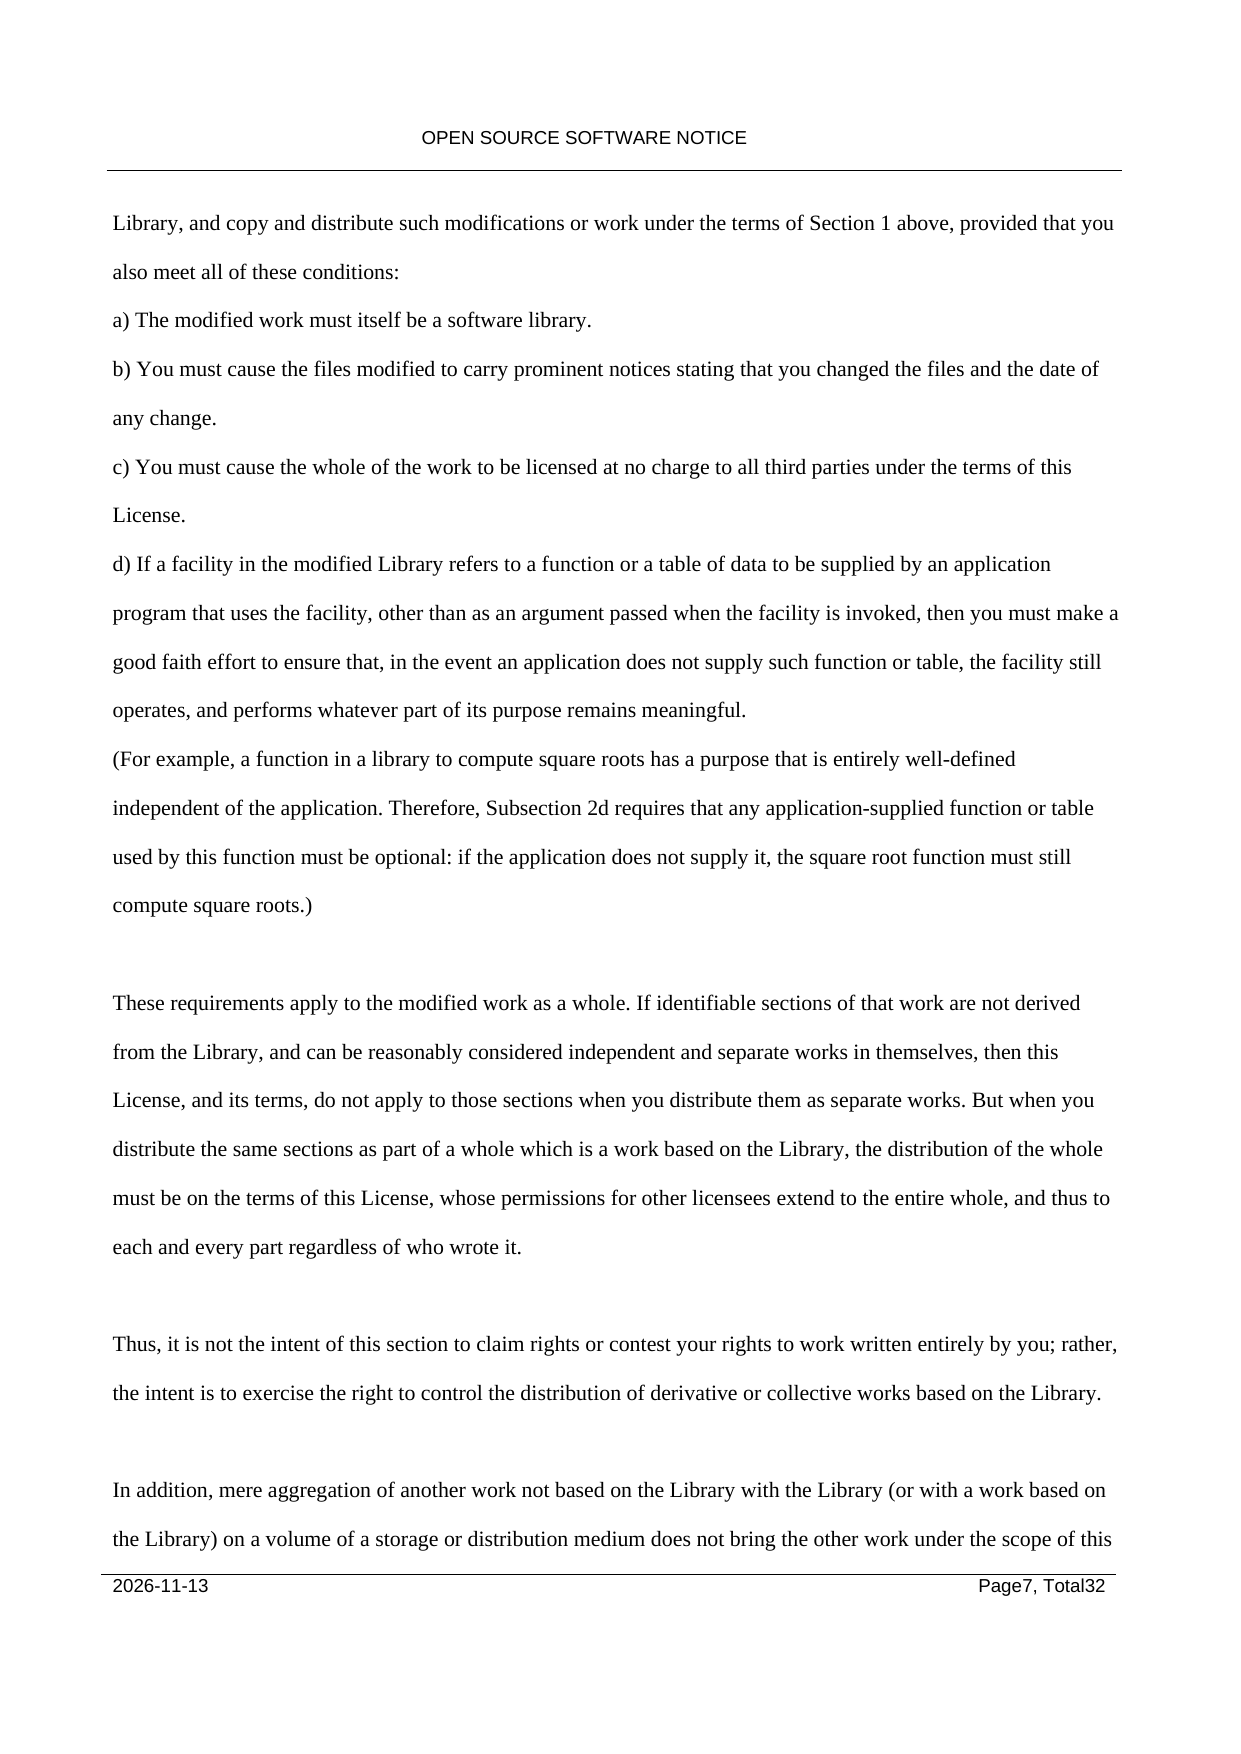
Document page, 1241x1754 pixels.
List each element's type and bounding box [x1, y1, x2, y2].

text [112, 206, 1128, 1555]
